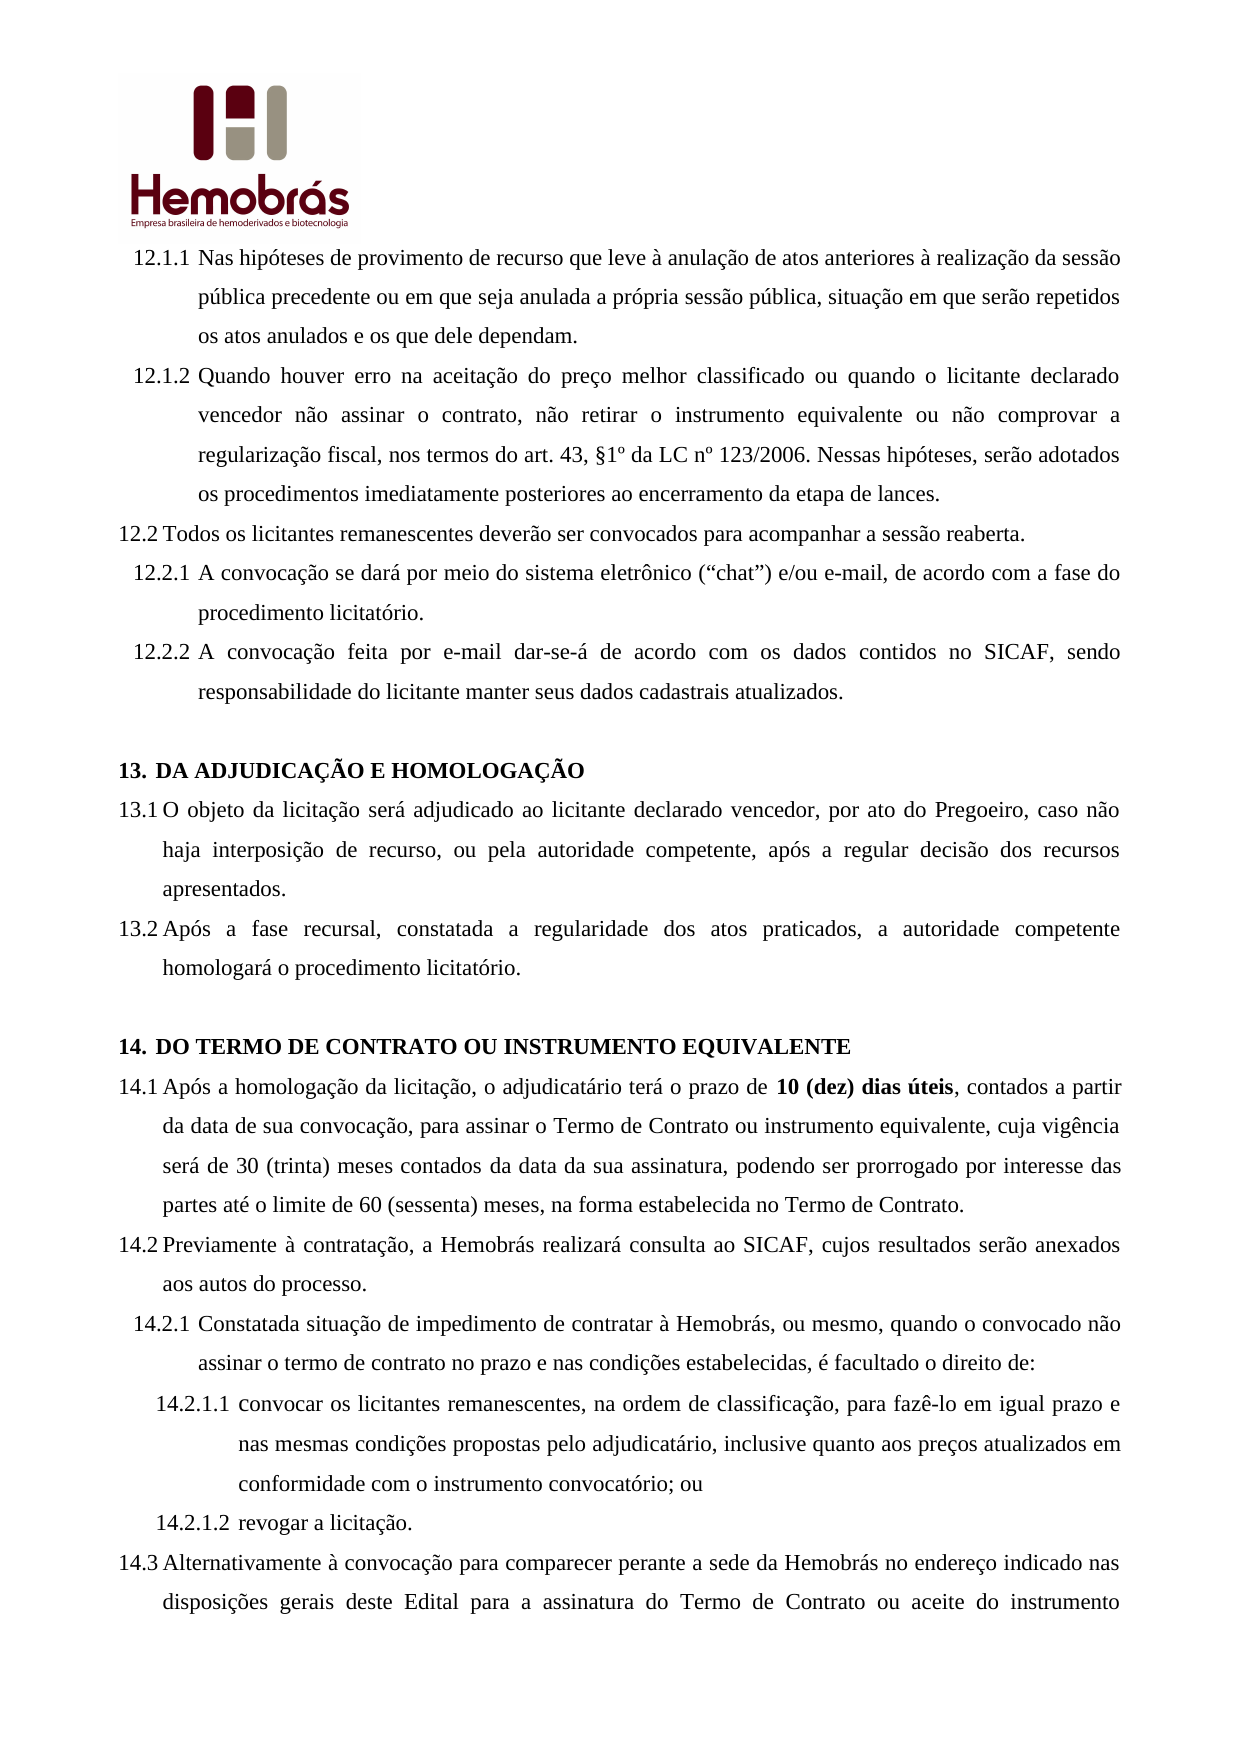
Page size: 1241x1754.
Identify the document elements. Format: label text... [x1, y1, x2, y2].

list Todos os licitantes remanescentes deverão ser convocados para acompanhar a sessão reaberta. [118, 520, 1122, 546]
list Previamente à contratação, a Hemobrás realizará consulta ao SICAF, cujos resultados serão anexados aos autos do processo. [118, 1231, 1122, 1296]
list revogar a licitação. [155, 1509, 1122, 1536]
list Nas hipóteses de provimento de recurso que leve à anulação de atos anteriores à realização da sessão pública precedente ou em que seja anulada a própria sessão pública, situação em que serão repetidos os atos anulados e os que dele dependam. [133, 244, 1122, 349]
list A convocação feita por e-mail dar-se-á de acordo com os dados contidos no SICAF, sendo responsabilidade do licitante manter seus dados cadastrais atualizados. [133, 638, 1122, 704]
list Após a fase recursal, constatada a regularidade dos atos praticados, a autoridade competente homologará o procedimento licitatório. [118, 915, 1122, 981]
list Após a homologação da licitação, o adjudicatário terá o prazo de 10 (dez) dias úteis, contados a partir da data de sua convocação, para assinar o Termo de Contrato ou instrumento equivalente, cuja vigência será de 30 (trinta) meses contados da data da sua assinatura, podendo ser prorrogado por interesse das partes até o limite de 60 (sessenta) meses, na forma estabelecida no Termo de Contrato. [118, 1073, 1122, 1217]
list O objeto da licitação será adjudicado ao licitante declarado vencedor, por ato do Pregoeiro, caso não haja interposição de recurso, ou pela autoridade competente, após a regular decisão dos recursos apresentados. [118, 796, 1122, 902]
list Quando houver erro na aceitação do preço melhor classificado ou quando o licitante declarado vencedor não assinar o contrato, não retirar o instrumento equivalente ou não comprovar a regularização fiscal, nos termos do art. 43, §1º da LC nº 123/2006. Nessas hipóteses, serão adotados os procedimentos imediatamente posteriores ao encerramento da etapa de lances. [133, 362, 1122, 507]
list A convocação se dará por meio do sistema eletrônico (“chat”) e/ou e-mail, de acordo com a fase do procedimento licitatório. [133, 559, 1122, 625]
list Constatada situação de impedimento de contratar à Hemobrás, ou mesmo, quando o convocado não assinar o termo de contrato no prazo e nas condições estabelecidas, é facultado o direito de: [133, 1309, 1122, 1375]
list convocar os licitantes remanescentes, na ordem de classificação, para fazê-lo em igual prazo e nas mesmas condições propostas pelo adjudicatário, inclusive quanto aos preços atualizados em conformidade com o instrumento convocatório; ou [155, 1388, 1122, 1496]
list DO TERMO DE CONTRATO OU INSTRUMENTO EQUIVALENTE [118, 1033, 1122, 1059]
picture [118, 73, 362, 244]
list DA ADJUDICAÇÃO E HOMOLOGAÇÃO [118, 757, 1122, 783]
